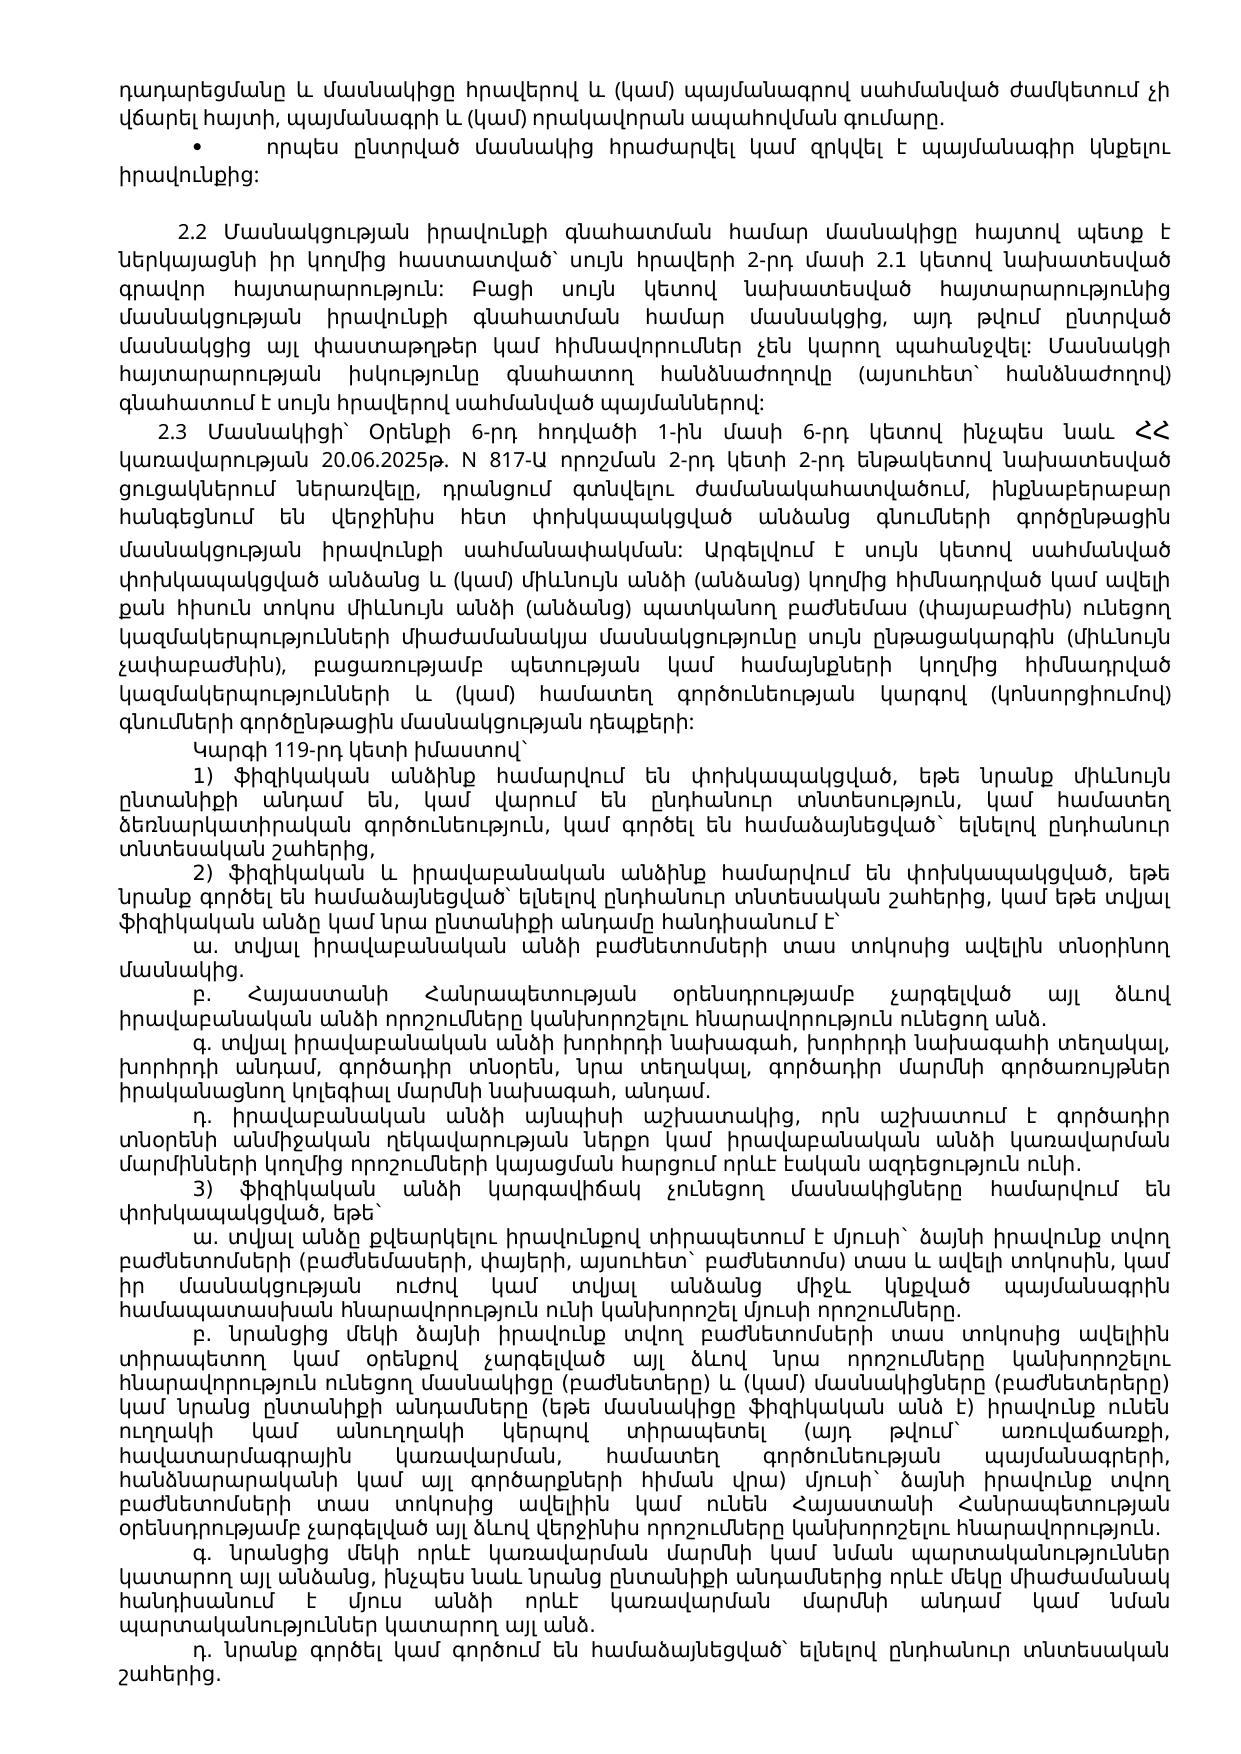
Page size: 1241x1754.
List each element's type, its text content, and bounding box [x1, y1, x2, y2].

text դ. նրանք գործել կամ գործում են համաձայնեցված՝ ելնելով ընդհանուր տնտեսական շահերից. [118, 1638, 1171, 1686]
text 3) ֆիզիկական անձի կարգավիճակ չունեցող մասնակիցները համարվում են փոխկապակցված, եթե` [118, 1177, 1171, 1225]
text բ. նրանցից մեկի ձայնի իրավունք տվող բաժնետոմսերի տաս տոկոսից ավելիին տիրապետող կամ օրենքով չարգելված այլ ձևով նրա որոշումները կանխորոշելու հնարավորություն ունեցող մասնակիցը (բաժնետերը) և (կամ) մասնակիցները (բաժնետերերը) կամ նրանց ընտանիքի անդամները (եթե մասնակիցը ֆիզիկական անձ է) իրավունք ունեն ուղղակի կամ անուղղակի կերպով տիրապետել (այդ թվում` առուվաճառքի, հավատարմագրային կառավարման, համատեղ գործունեության պայմանագրերի, հանձնարարականի կամ այլ գործարքների հիման վրա) մյուսի` ձայնի իրավունք տվող բաժնետոմսերի տաս տոկոսից ավելիին կամ ունեն Հայաստանի Հանրապետության օրենսդրությամբ չարգելված այլ ձևով վերջինիս որոշումները կանխորոշելու հնարավորություն. [118, 1322, 1171, 1541]
text 2.3 Մասնակիցի՝ Օրենքի 6-րդ հոդվածի 1-ին մասի 6-րդ կետով ինչպես նաև ՀՀ կառավարության 20.06.2025թ. N 817-Ա որոշման 2-րդ կետի 2-րդ ենթակետով նախատեսված ցուցակներում ներառվելը, դրանցում գտնվելու ժամանակահատվածում, ինքնաբերաբար հանգեցնում են վերջինիս հետ փոխկապակցված անձանց գնումների գործընթացին մասնակցության իրավունքի սահմանափակման: Արգելվում է սույն կետով սահմանված փոխկապակցված անձանց և (կամ) միևնույն անձի (անձանց) կողմից հիմնադրված կամ ավելի քան հիսուն տոկոս միևնույն անձի (անձանց) պատկանող բաժնեմաս (փայաբաժին) ունեցող կազմակերպությունների միաժամանակյա մասնակցությունը սույն ընթացակարգին (միևնույն չափաբաժնին), բացառությամբ պետության կամ համայնքների կողմից հիմնադրված կազմակերպությունների և (կամ) համատեղ գործունեության կարգով (կոնսորցիումով) գնումների գործընթացին մասնակցության դեպքերի: [118, 416, 1171, 736]
text գ. նրանցից մեկի որևէ կառավարման մարմնի կամ նման պարտականություններ կատարող այլ անձանց, ինչպես նաև նրանց ընտանիքի անդամներից որևէ մեկը միաժամանակ հանդիսանում է մյուս անձի որևէ կառավարման մարմնի անդամ կամ նման պարտականություններ կատարող այլ անձ. [118, 1541, 1171, 1638]
text գ. տվյալ իրավաբանական անձի խորհրդի նախագահ, խորհրդի նախագահի տեղակալ, խորհրդի անդամ, գործադիր տնօրեն, նրա տեղակալ, գործադիր մարմնի գործառույթներ իրականացնող կոլեգիալ մարմնի նախագահ, անդամ. [118, 1031, 1171, 1104]
list որպես ընտրված մասնակից հրաժարվել կամ զրկվել է պայմանագիր կնքելու իրավունքից: [118, 132, 1171, 189]
text 1) ֆիզիկական անձինք համարվում են փոխկապակցված, եթե նրանք միևնույն ընտանիքի անդամ են, կամ վարում են ընդհանուր տնտեսություն, կամ համատեղ ձեռնարկատիրական գործունեություն, կամ գործել են համաձայնեցված` ելնելով ընդհանուր տնտեսական շահերից, [118, 764, 1171, 861]
text 2.2 Մասնակցության իրավունքի գնահատման համար մասնակիցը հայտով պետք է ներկայացնի իր կողմից հաստատված` սույն հրավերի 2-րդ մասի 2.1 կետով նախատեսված գրավոր հայտարարություն: Բացի սույն կետով նախատեսված հայտարարությունից մասնակցության իրավունքի գնահատման համար մասնակցից, այդ թվում ընտրված մասնակցից այլ փաստաթղթեր կամ հիմնավորումներ չեն կարող պահանջվել: Մասնակցի հայտարարության իսկությունը գնահատող հանձնաժողովը (այսուհետ` հանձնաժողով) գնահատում է սույն հրավերով սահմանված պայմաններով: [118, 217, 1171, 416]
text Կարգի 119-րդ կետի իմաստով` [118, 736, 1171, 764]
text ա. տվյալ անձը քվեարկելու իրավունքով տիրապետում է մյուսի` ձայնի իրավունք տվող բաժնետոմսերի (բաժնեմասերի, փայերի, այսուհետ` բաժնետոմս) տաս և ավելի տոկոսին, կամ իր մասնակցության ուժով կամ տվյալ անձանց միջև կնքված պայմանագրին համապատասխան հնարավորություն ունի կանխորոշել մյուսի որոշումները. [118, 1225, 1171, 1322]
text դ. իրավաբանական անձի այնպիսի աշխատակից, որն աշխատում է գործադիր տնօրենի անմիջական ղեկավարության ներքո կամ իրավաբանական անձի կառավարման մարմինների կողմից որոշումների կայացման հարցում որևէ էական ազդեցություն ունի. [118, 1104, 1171, 1177]
text 2) ֆիզիկական և իրավաբանական անձինք համարվում են փոխկապակցված, եթե նրանք գործել են համաձայնեցված՝ ելնելով ընդհանուր տնտեսական շահերից, կամ եթե տվյալ ֆիզիկական անձը կամ նրա ընտանիքի անդամը հանդիսանում է՝ [118, 861, 1171, 934]
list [118, 75, 1171, 132]
text ա. տվյալ իրավաբանական անձի բաժնետոմսերի տաս տոկոսից ավելին տնօրինող մասնակից. [118, 934, 1171, 982]
text բ. Հայաստանի Հանրապետության օրենսդրությամբ չարգելված այլ ձևով իրավաբանական անձի որոշումները կանխորոշելու հնարավորություն ունեցող անձ. [118, 982, 1171, 1031]
